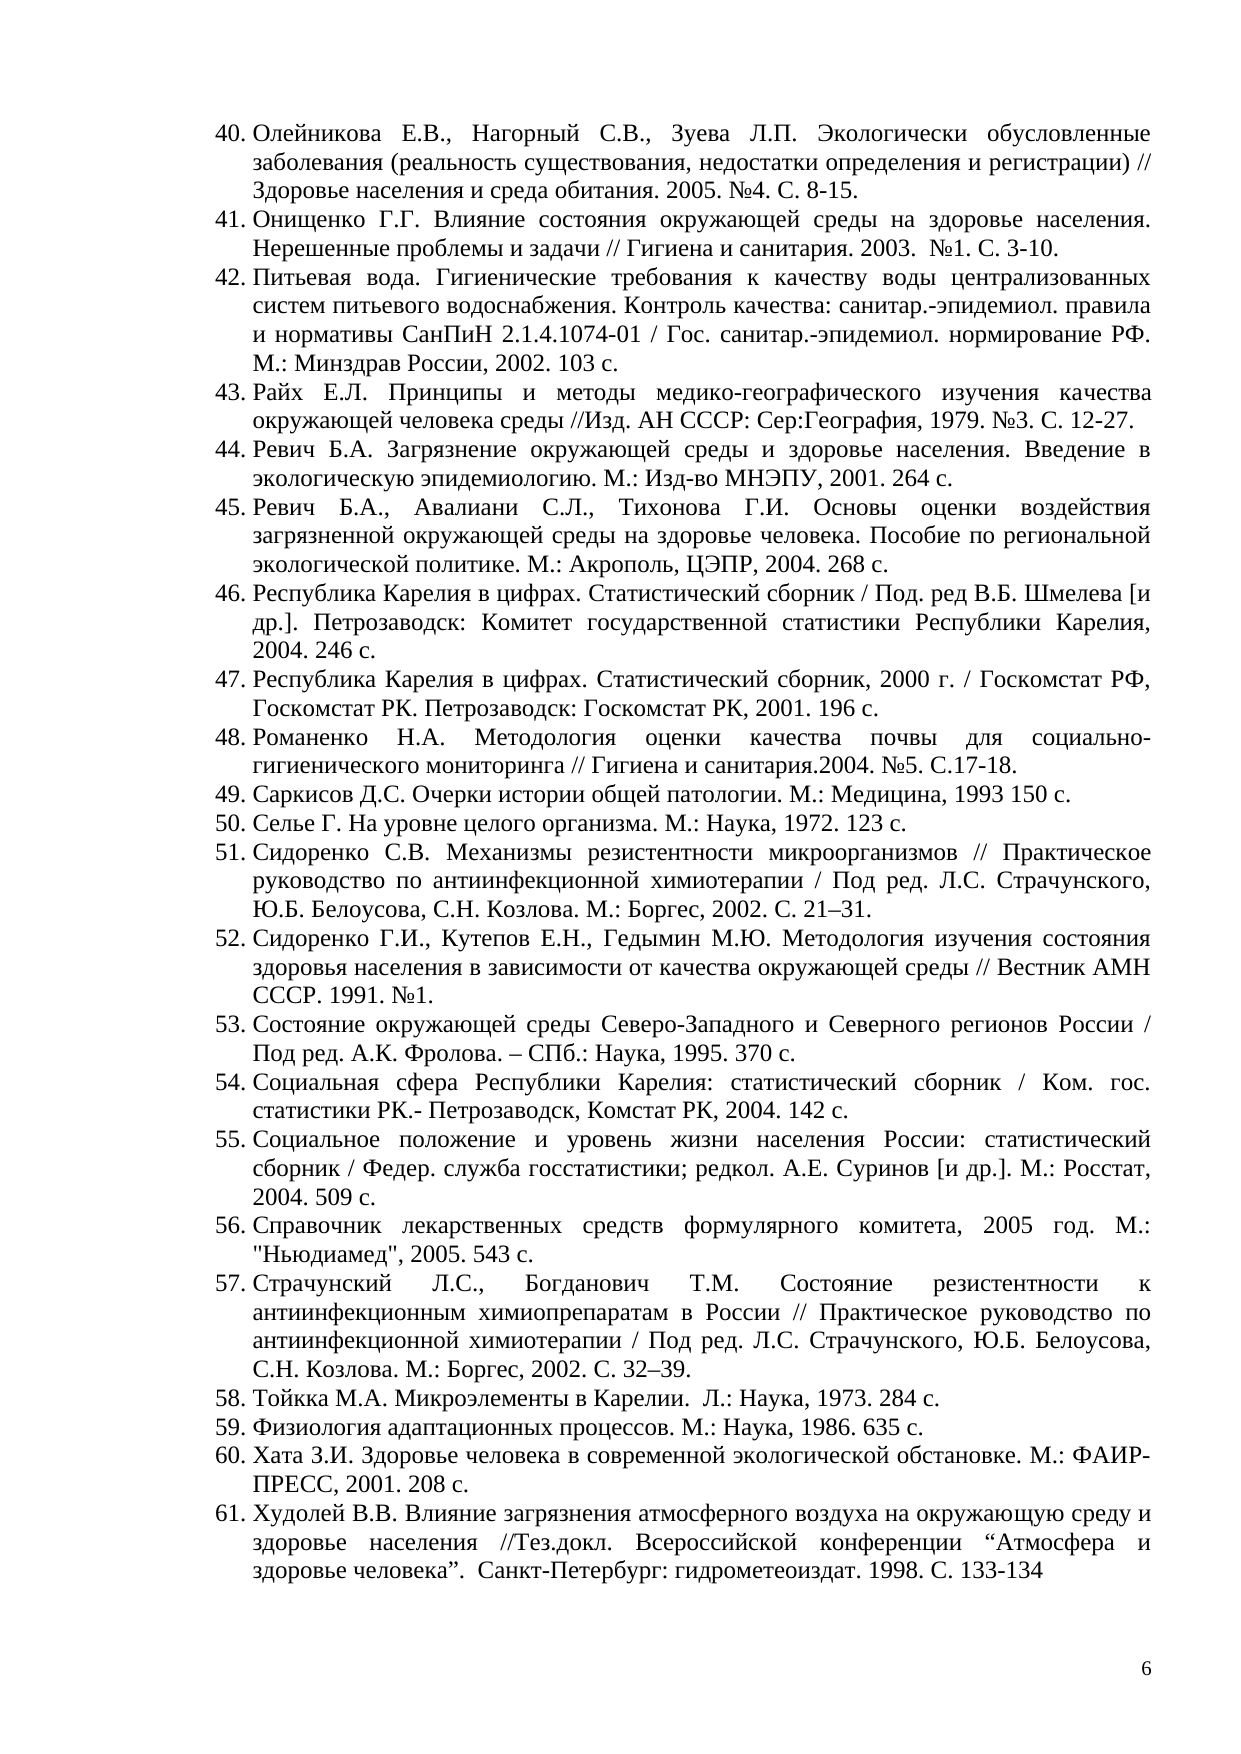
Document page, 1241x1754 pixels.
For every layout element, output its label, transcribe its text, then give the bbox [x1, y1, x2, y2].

list Ревич Б.А. Загрязнение окружающей среды и здоровье населения. Введение в экологическую эпидемиологию. М.: Изд-во МНЭПУ, 2001. 264 с. [215, 434, 1152, 492]
list Питьевая вода. Гигиенические требования к качеству воды централизованных систем питьевого водоснабжения. Контроль качества: санитар.-эпидемиол. правила и нормативы СанПиН 2.1.4.1074-01 / Гос. санитар.-эпидемиол. нормирование РФ. М.: Минздрав России, 2002. 103 с. [215, 262, 1152, 377]
list Республика Карелия в цифрах. Статистический сборник / Под. ред В.Б. Шмелева [и др.]. Петрозаводск: Комитет государственной статистики Республики Карелия, 2004. 246 с. [215, 578, 1152, 664]
list Романенко Н.А. Методология оценки качества почвы для социально-гигиенического мониторинга // Гигиена и санитария.2004. №5. С.17-18. [215, 722, 1152, 779]
list Сидоренко Г.И., Кутепов Е.Н., Гедымин М.Ю. Методология изучения состояния здоровья населения в зависимости от качества окружающей среды // Вестник АМН СССР. 1991. №1. [215, 923, 1152, 1009]
list Хата З.И. Здоровье человека в современной экологической обстановке. М.: ФАИР-ПРЕСС, 2001. 208 с. [215, 1441, 1152, 1498]
list Социальная сфера Республики Карелия: статистический сборник / Ком. гос. статистики РК.- Петрозаводск, Комстат РК, 2004. 142 с. [215, 1067, 1152, 1124]
list Ревич Б.А., Авалиани С.Л., Тихонова Г.И. Основы оценки воздействия загрязненной окружающей среды на здоровье человека. Пособие по региональной экологической политике. М.: Акрополь, ЦЭПР, 2004. 268 с. [215, 492, 1152, 578]
list Райх Е.Л. Принципы и методы медико-географического изучения качества окружающей человека среды //Изд. АН СССР: Сер:География, 1979. №3. С. 12-27. [215, 377, 1152, 434]
list Худолей В.В. Влияние загрязнения атмосферного воздуха на окружающую среду и здоровье населения //Тез.докл. Всероссийской конференции “Атмосфера и здоровье человека”. Санкт-Петербург: гидрометеоиздат. 1998. С. 133-134 [215, 1498, 1152, 1584]
list Страчунский Л.С., Богданович Т.М. Состояние резистентности к антиинфекционным химиопрепаратам в России // Практическое руководство по антиинфекционной химиотерапии / Под ред. Л.С. Страчунского, Ю.Б. Белоусова, С.Н. Козлова. М.: Боргес, 2002. С. 32–39. [215, 1268, 1152, 1383]
list Физиология адаптационных процессов. М.: Наука, 1986. 635 с. [215, 1412, 1152, 1441]
list Селье Г. На уровне целого организма. М.: Наука, 1972. 123 с. [215, 808, 1152, 837]
list Олейникова Е.В., Нагорный С.В., Зуева Л.П. Экологически обусловленные заболевания (реальность существования, недостатки определения и регистрации) // Здоровье населения и среда обитания. 2005. №4. С. 8-15. [215, 118, 1152, 204]
list Справочник лекарственных средств формулярного комитета, 2005 год. М.: "Ньюдиамед", 2005. 543 с. [215, 1211, 1152, 1268]
list Тойкка М.А. Микроэлементы в Карелии. Л.: Наука, 1973. 284 с. [215, 1383, 1152, 1412]
list Онищенко Г.Г. Влияние состояния окружающей среды на здоровье населения. Нерешенные проблемы и задачи // Гигиена и санитария. 2003. №1. С. 3-10. [215, 204, 1152, 262]
list Состояние окружающей среды Северо-Западного и Северного регионов России / Под ред. А.К. Фролова. – СПб.: Наука, 1995. 370 с. [215, 1009, 1152, 1067]
list Саркисов Д.С. Очерки истории общей патологии. М.: Медицина, 1993 150 с. [215, 779, 1152, 808]
list Социальное положение и уровень жизни населения России: статистический сборник / Федер. служба госстатистики; редкол. А.Е. Суринов [и др.]. М.: Росстат, 2004. 509 с. [215, 1124, 1152, 1211]
list Республика Карелия в цифрах. Статистический сборник, . / Госкомстат РФ, Госкомстат РК. Петрозаводск: Госкомстат РК, 2001. 196 с. [215, 664, 1152, 722]
list Сидоренко С.В. Механизмы резистентности микроорганизмов // Практическое руководство по антиинфекционной химиотерапии / Под ред. Л.С. Страчунского, Ю.Б. Белоусова, С.Н. Козлова. М.: Боргес, 2002. С. 21–31. [215, 837, 1152, 923]
